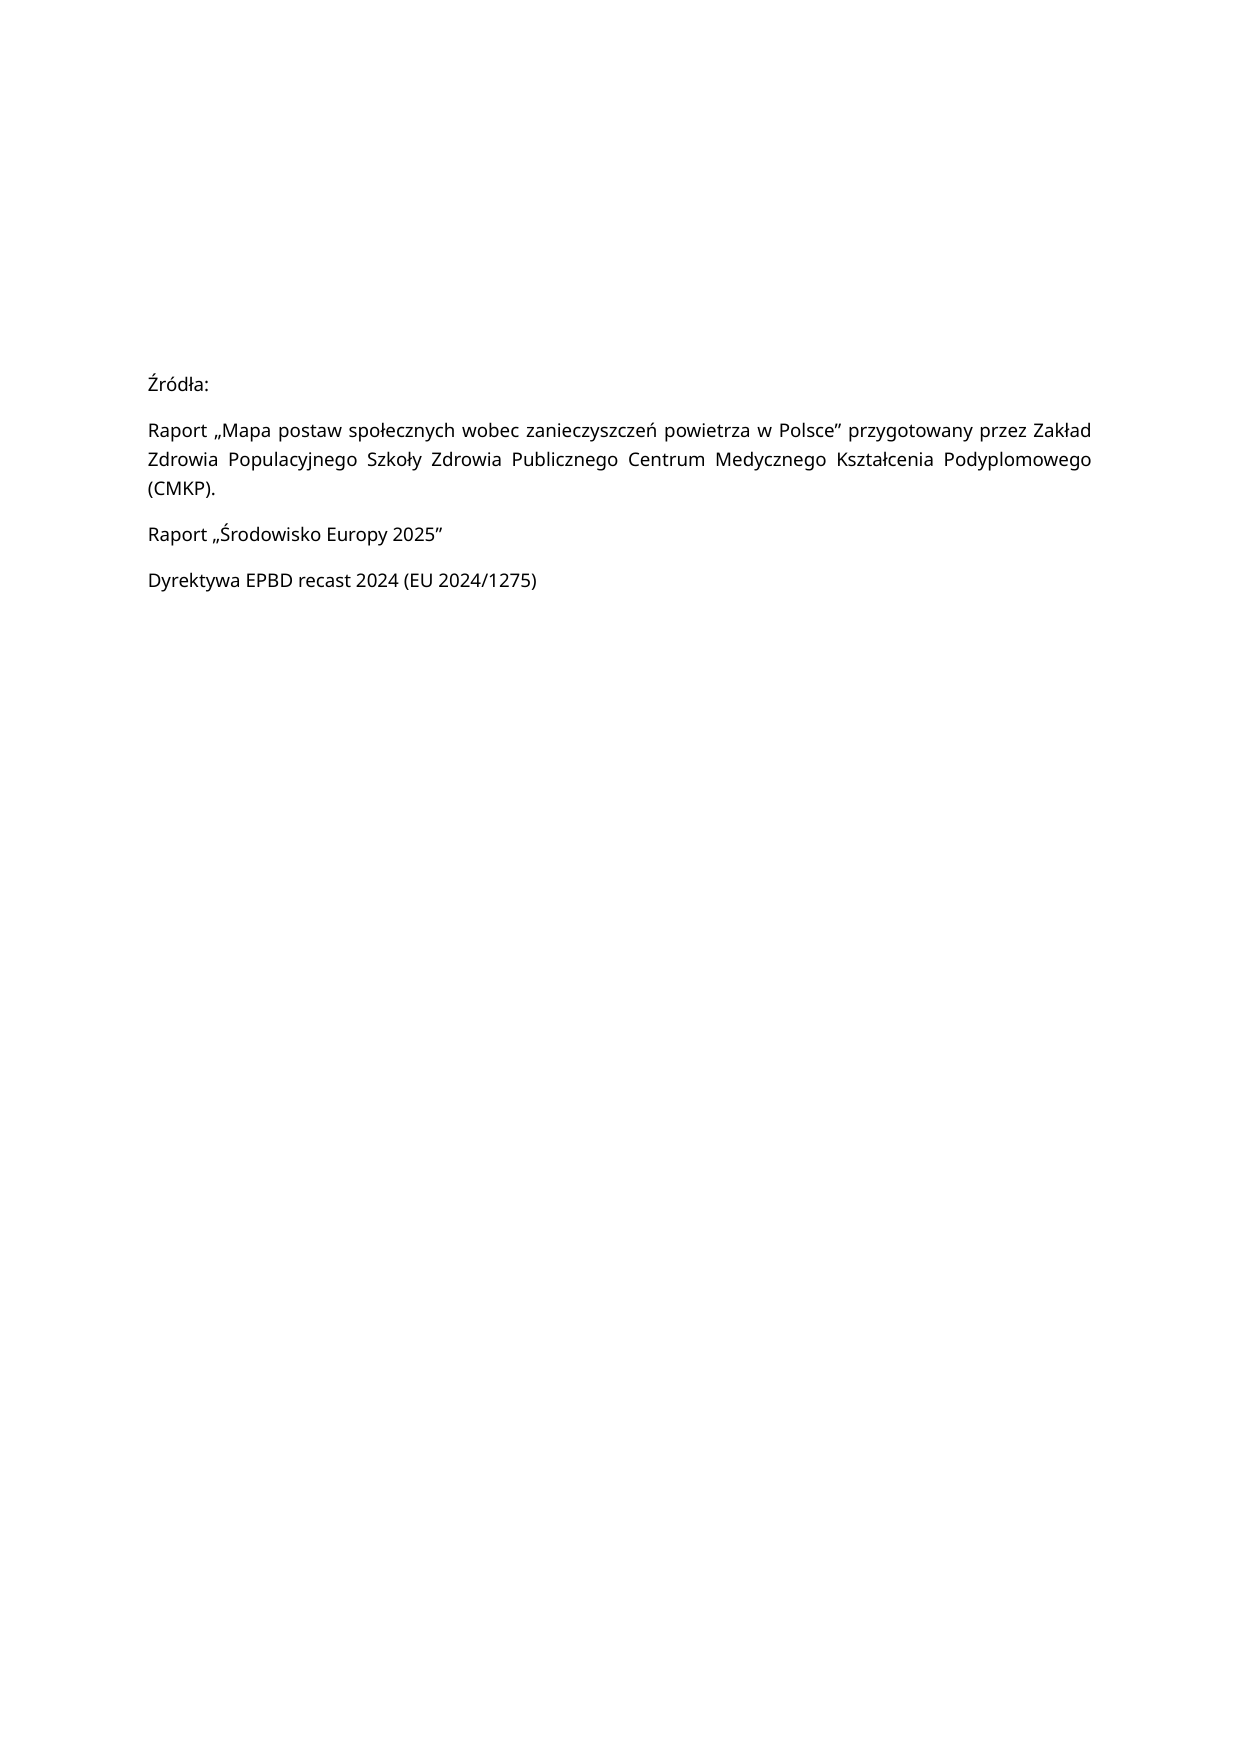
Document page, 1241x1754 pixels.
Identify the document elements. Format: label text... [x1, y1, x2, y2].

text Raport „Mapa postaw społecznych wobec zanieczyszczeń powietrza w Polsce” przygotowany przez Zakład Zdrowia Populacyjnego Szkoły Zdrowia Publicznego Centrum Medycznego Kształcenia Podyplomowego (CMKP). [148, 417, 1093, 501]
text Dyrektywa EPBD recast 2024 (EU 2024/1275) [148, 567, 1093, 593]
text Raport „Środowisko Europy 2025” [148, 521, 1093, 547]
text Źródła: [148, 371, 1093, 396]
